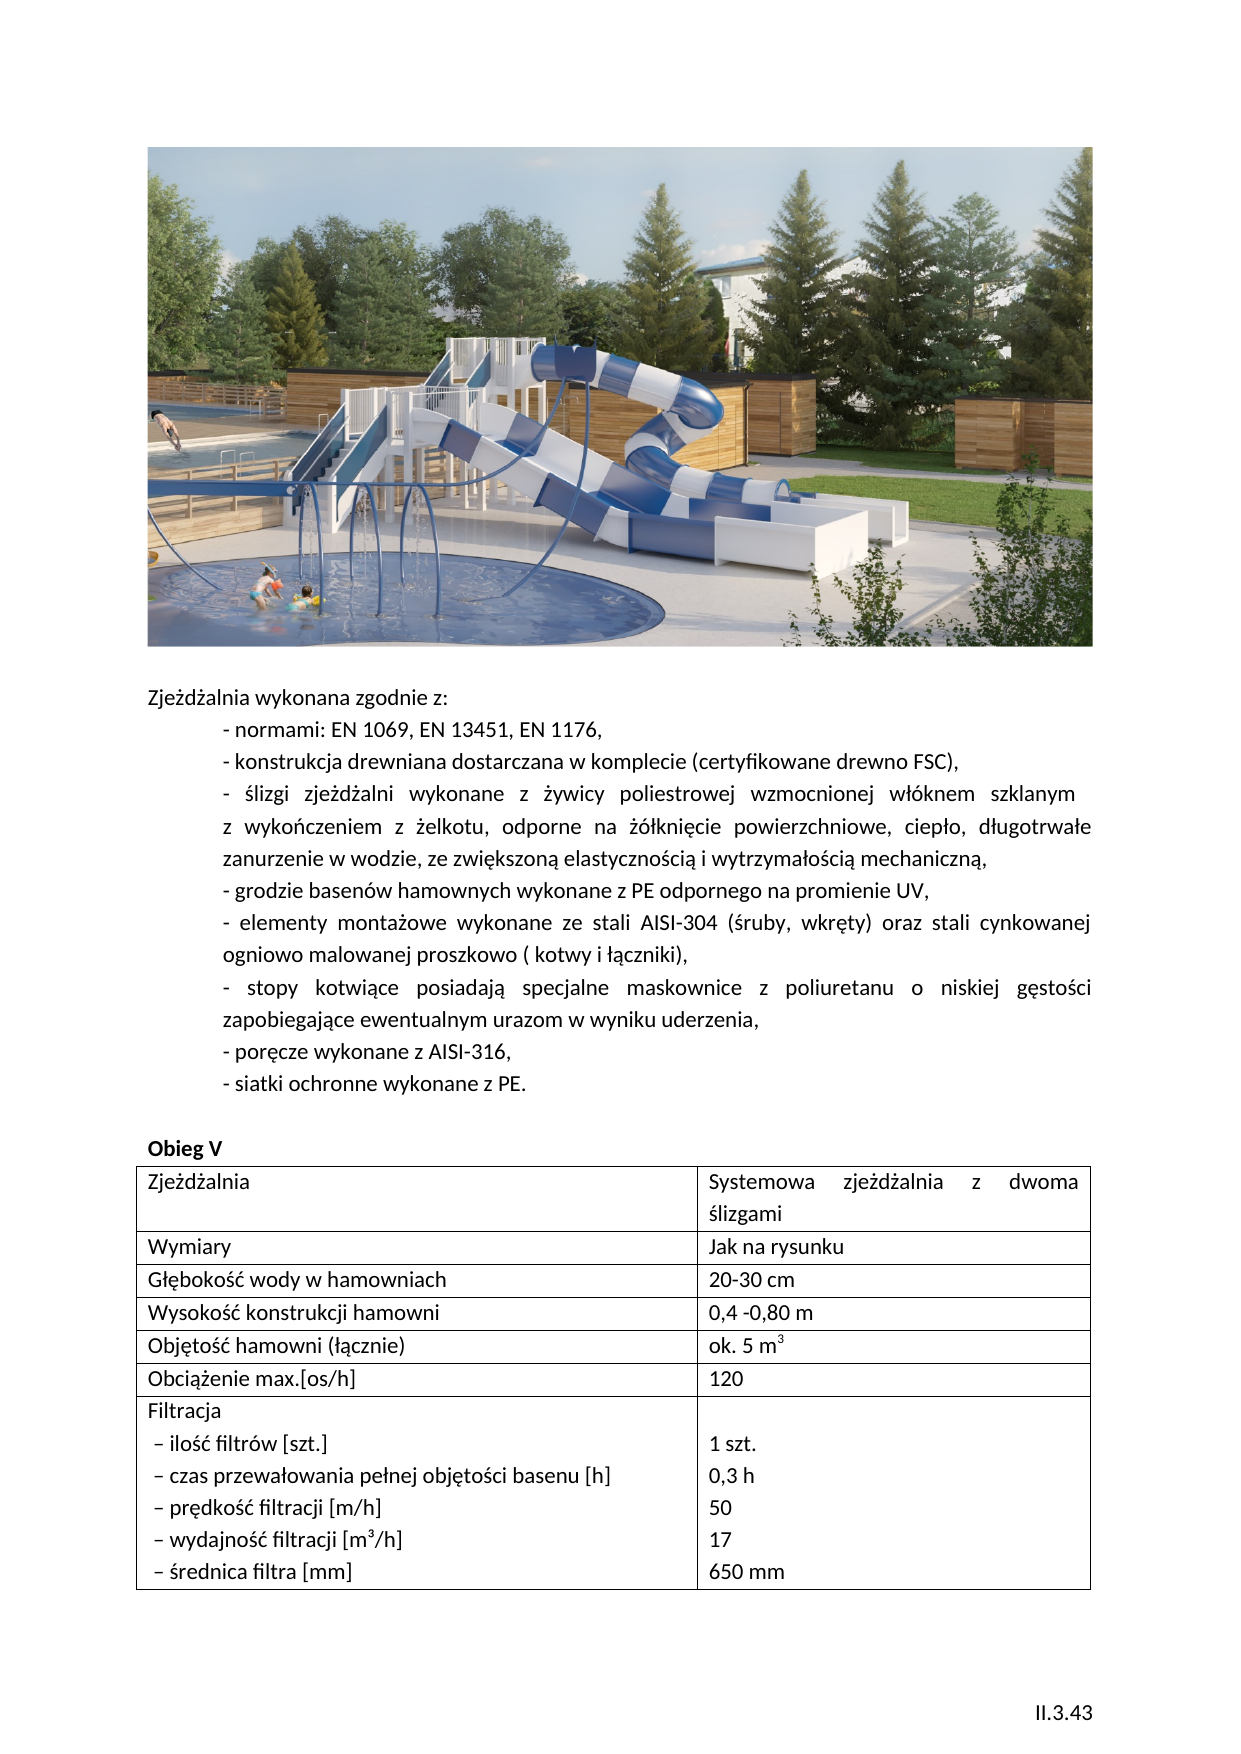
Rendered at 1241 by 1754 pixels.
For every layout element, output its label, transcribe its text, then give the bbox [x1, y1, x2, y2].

text Zjeżdżalnia wykonana zgodnie z: [148, 683, 1093, 711]
picture [147, 147, 1093, 647]
table_cell Wymiary [137, 1232, 697, 1264]
list - poręcze wykonane z AISI-316, [223, 1037, 1093, 1065]
list - elementy montażowe wykonane ze stali AISI-304 (śruby, wkręty) oraz stali cynkowanej ogniowo malowanej proszkowo ( kotwy i łączniki), [223, 908, 1093, 968]
list - ślizgi zjeżdżalni wykonane z żywicy poliestrowej wzmocnionej włóknem szklanym z wykończeniem z żelkotu, odporne na żółknięcie powierzchniowe, ciepło, długotrwałe zanurzenie w wodzie, ze zwiększoną elastycznością i wytrzymałością mechaniczną, [223, 779, 1093, 872]
table_cell 20-30 cm [698, 1265, 1090, 1297]
list - konstrukcja drewniana dostarczana w komplecie (certyfikowane drewno FSC), [223, 747, 1093, 775]
list - grodzie basenów hamownych wykonane z PE odpornego na promienie UV, [223, 876, 1093, 904]
list - siatki ochronne wykonane z PE. [223, 1069, 1093, 1097]
table_cell Wysokość konstrukcji hamowni [137, 1298, 697, 1330]
table_cell Głębokość wody w hamowniach [137, 1265, 697, 1297]
table_header Systemowa zjeżdżalnia z dwoma ślizgami [698, 1167, 1090, 1231]
text Obieg V [148, 1134, 1093, 1162]
table_cell Obciążenie max.[os/h] [137, 1364, 697, 1396]
table_cell 0,4 -0,80 m [698, 1298, 1090, 1330]
table_header Zjeżdżalnia [137, 1167, 697, 1231]
list - stopy kotwiące posiadają specjalne maskownice z poliuretanu o niskiej gęstości zapobiegające ewentualnym urazom w wyniku uderzenia, [223, 973, 1093, 1033]
table_cell 1 szt. 0,3 h 50 17 650 mm [698, 1397, 1090, 1589]
table_cell Objętość hamowni (łącznie) [137, 1331, 697, 1363]
table_cell Filtracja – ilość filtrów [szt.] – czas przewałowania pełnej objętości basenu [h] – prędkość filtracji [m/h] – wydajność filtracji [m³/h] – średnica filtra [mm] [137, 1397, 697, 1589]
table_cell ok. 5 m3 [698, 1331, 1090, 1363]
table_cell Jak na rysunku [698, 1232, 1090, 1264]
list - normami: EN 1069, EN 13451, EN 1176, [223, 715, 1093, 743]
table_cell 120 [698, 1364, 1090, 1396]
